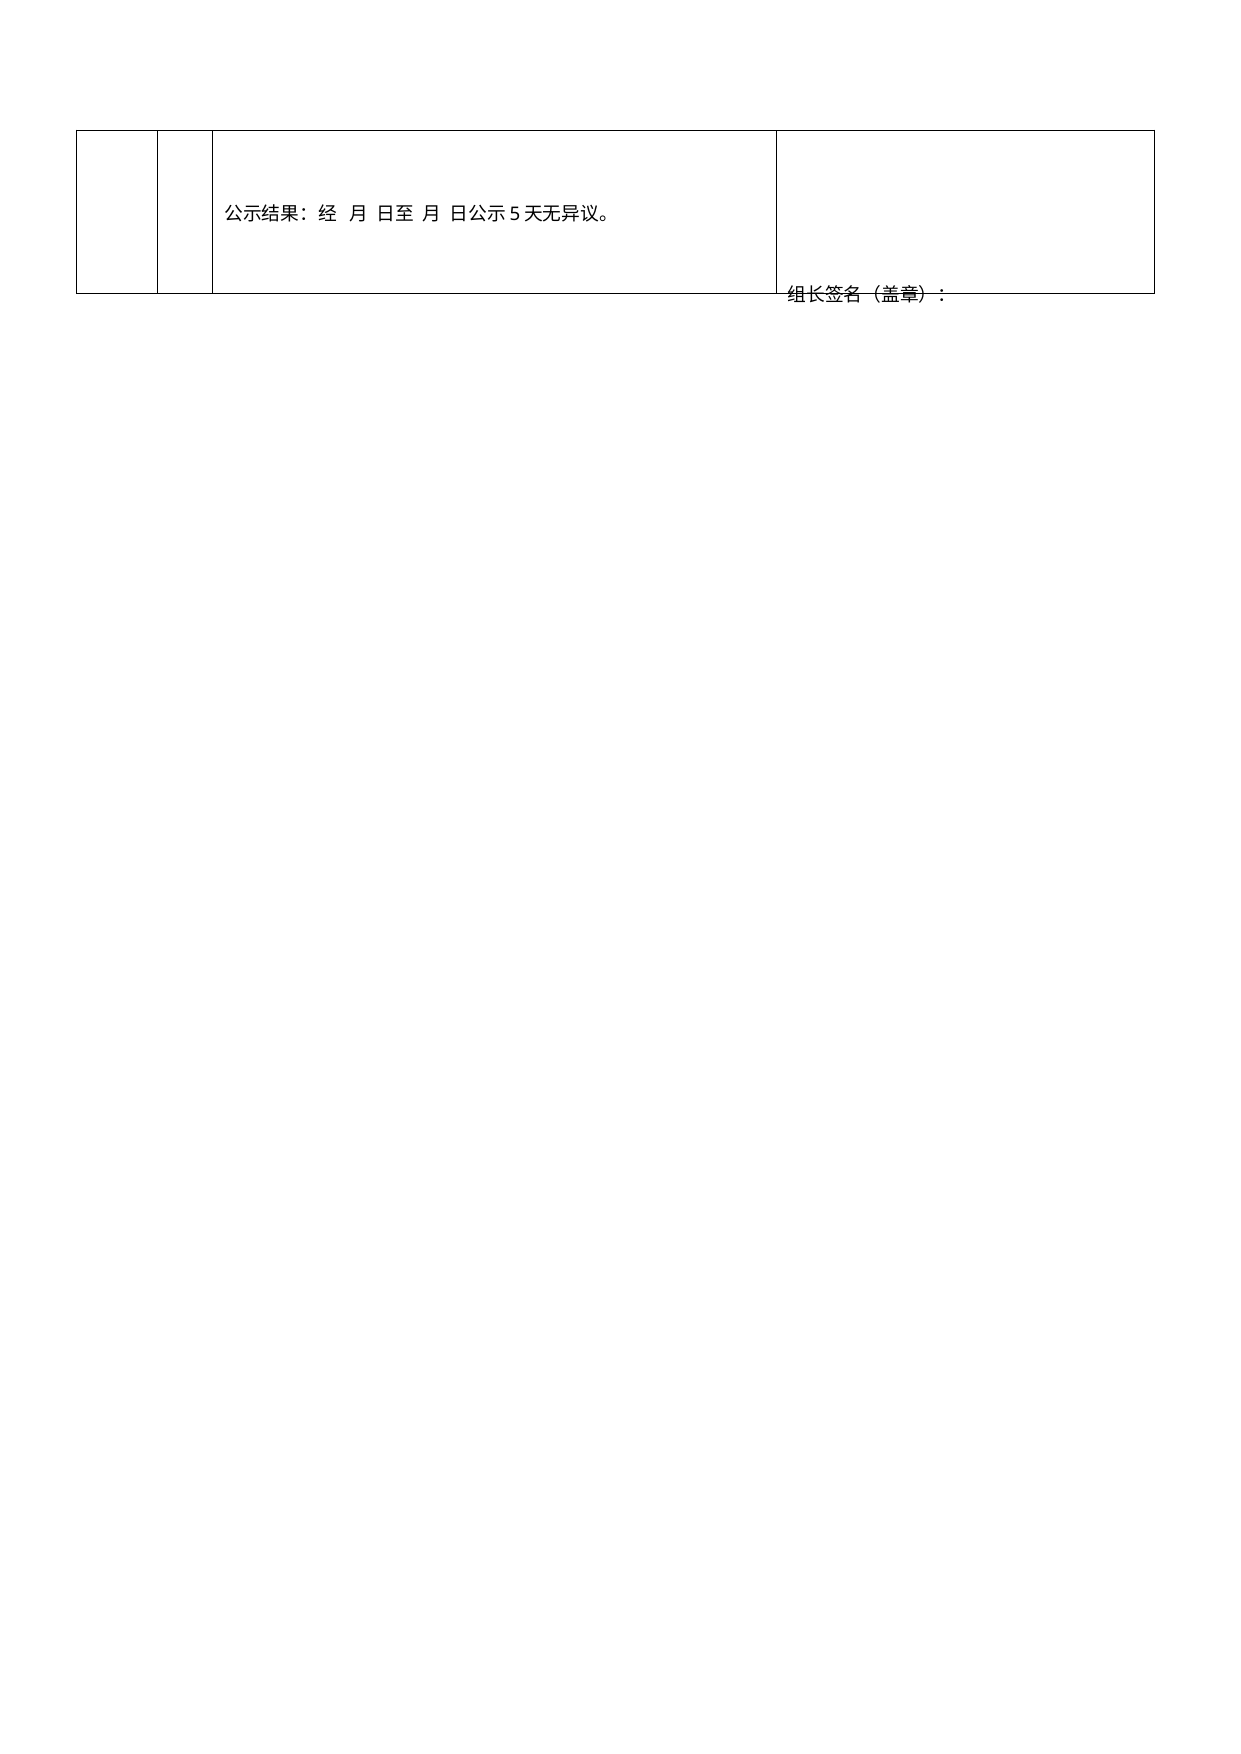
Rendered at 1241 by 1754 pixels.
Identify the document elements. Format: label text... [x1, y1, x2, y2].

table_cell 公示结果：经 月 日至 月 日公示5天无异议。 [213, 131, 776, 293]
